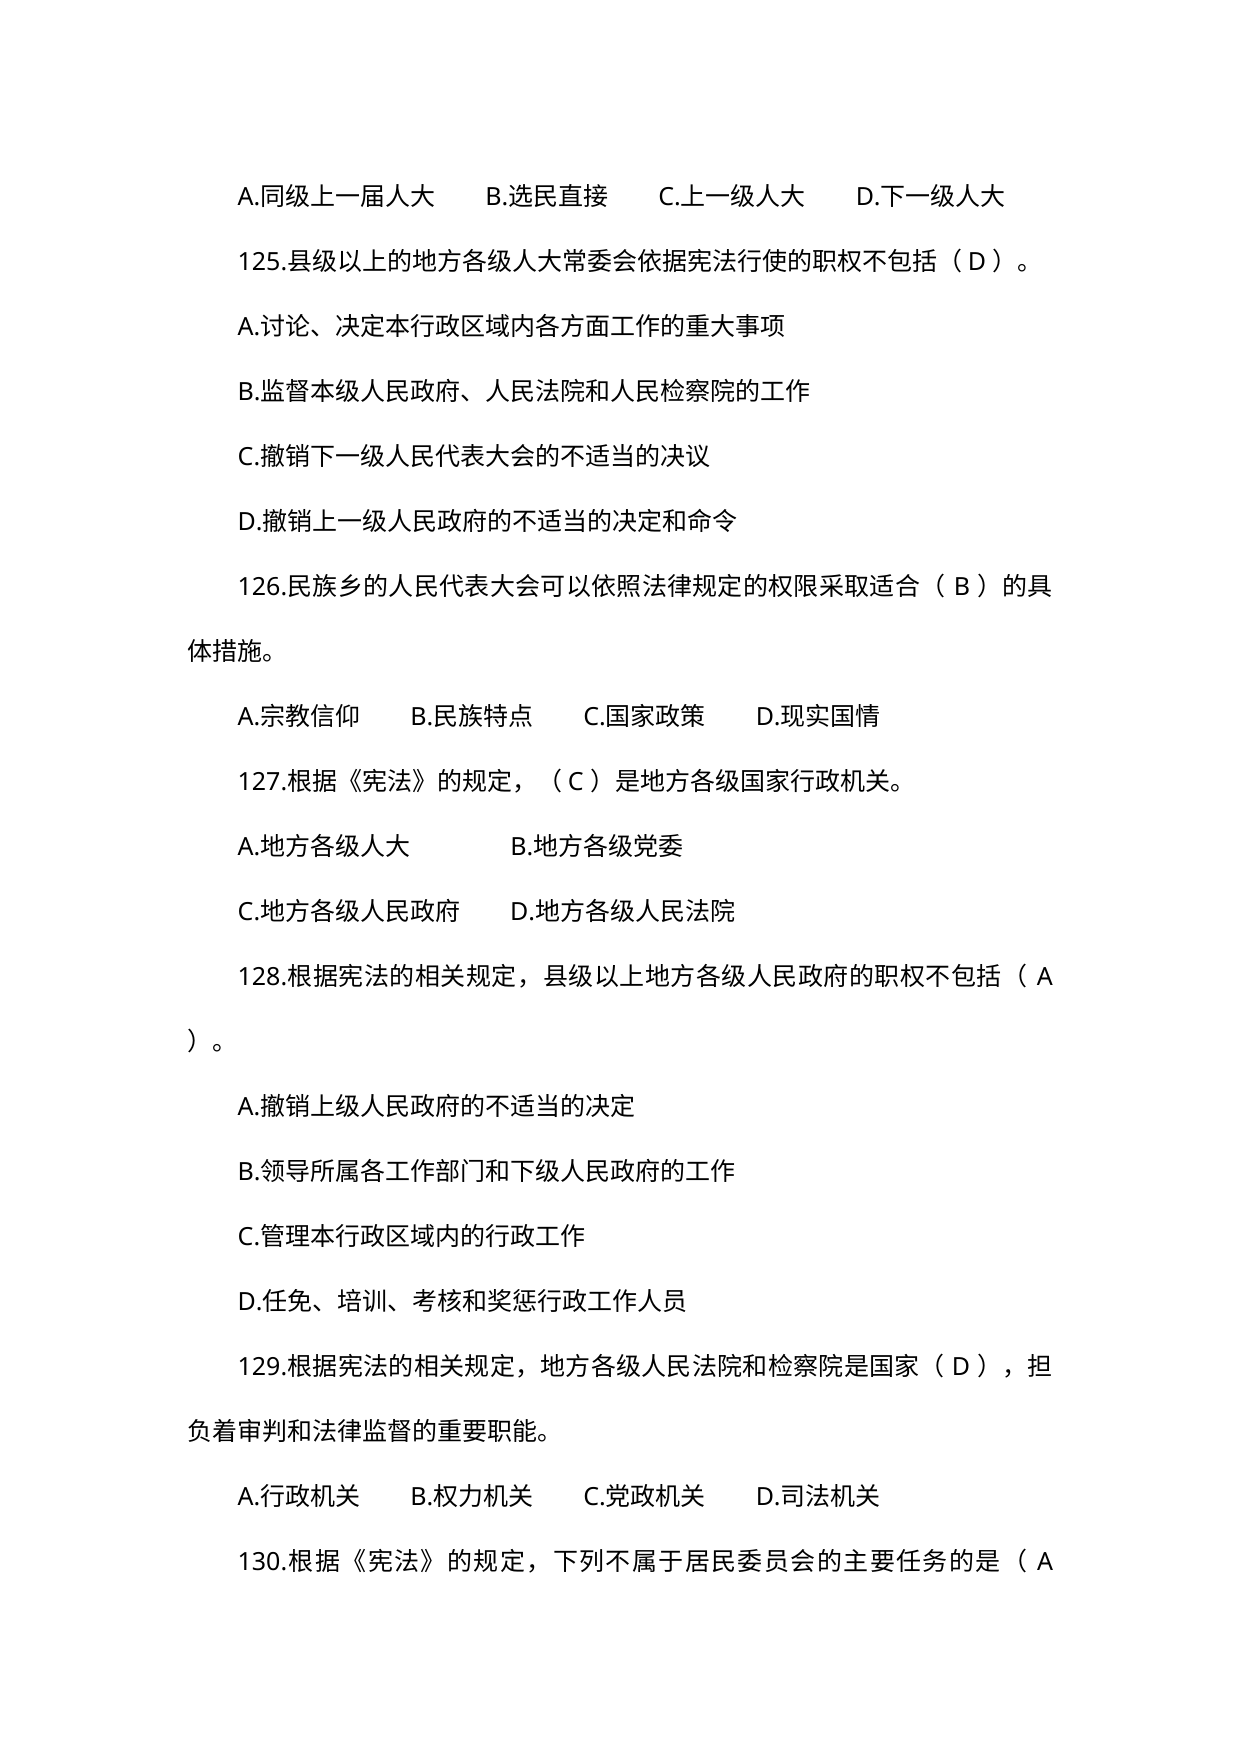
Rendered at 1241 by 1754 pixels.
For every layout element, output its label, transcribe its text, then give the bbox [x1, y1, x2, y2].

text A.讨论、决定本行政区域内各方面工作的重大事项 [187, 292, 1053, 357]
text C.撤销下一级人民代表大会的不适当的决议 [187, 422, 1053, 487]
text C.地方各级人民政府 D.地方各级人民法院 [187, 877, 1053, 942]
text A.行政机关 B.权力机关 C.党政机关 D.司法机关 [187, 1462, 1053, 1527]
text A.撤销上级人民政府的不适当的决定 [187, 1072, 1053, 1137]
text C.管理本行政区域内的行政工作 [187, 1202, 1053, 1267]
text 129.根据宪法的相关规定，地方各级人民法院和检察院是国家（ D ），担负着审判和法律监督的重要职能。 [187, 1332, 1053, 1462]
text B.监督本级人民政府、人民法院和人民检察院的工作 [187, 357, 1053, 422]
text D.撤销上一级人民政府的不适当的决定和命令 [187, 487, 1053, 552]
text B.领导所属各工作部门和下级人民政府的工作 [187, 1137, 1053, 1202]
text 128.根据宪法的相关规定，县级以上地方各级人民政府的职权不包括（ A ）。 [187, 942, 1053, 1072]
text 127.根据《宪法》的规定，（ C ）是地方各级国家行政机关。 [187, 747, 1053, 812]
text A.宗教信仰 B.民族特点 C.国家政策 D.现实国情 [187, 682, 1053, 747]
text A.地方各级人大 B.地方各级党委 [187, 812, 1053, 877]
text 125.县级以上的地方各级人大常委会依据宪法行使的职权不包括（ D ）。 [187, 227, 1053, 292]
text 126.民族乡的人民代表大会可以依照法律规定的权限采取适合（ B ）的具体措施。 [187, 552, 1053, 682]
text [187, 1527, 1053, 1592]
text D.任免、培训、考核和奖惩行政工作人员 [187, 1267, 1053, 1332]
text A.同级上一届人大 B.选民直接 C.上一级人大 D.下一级人大 [187, 162, 1053, 227]
